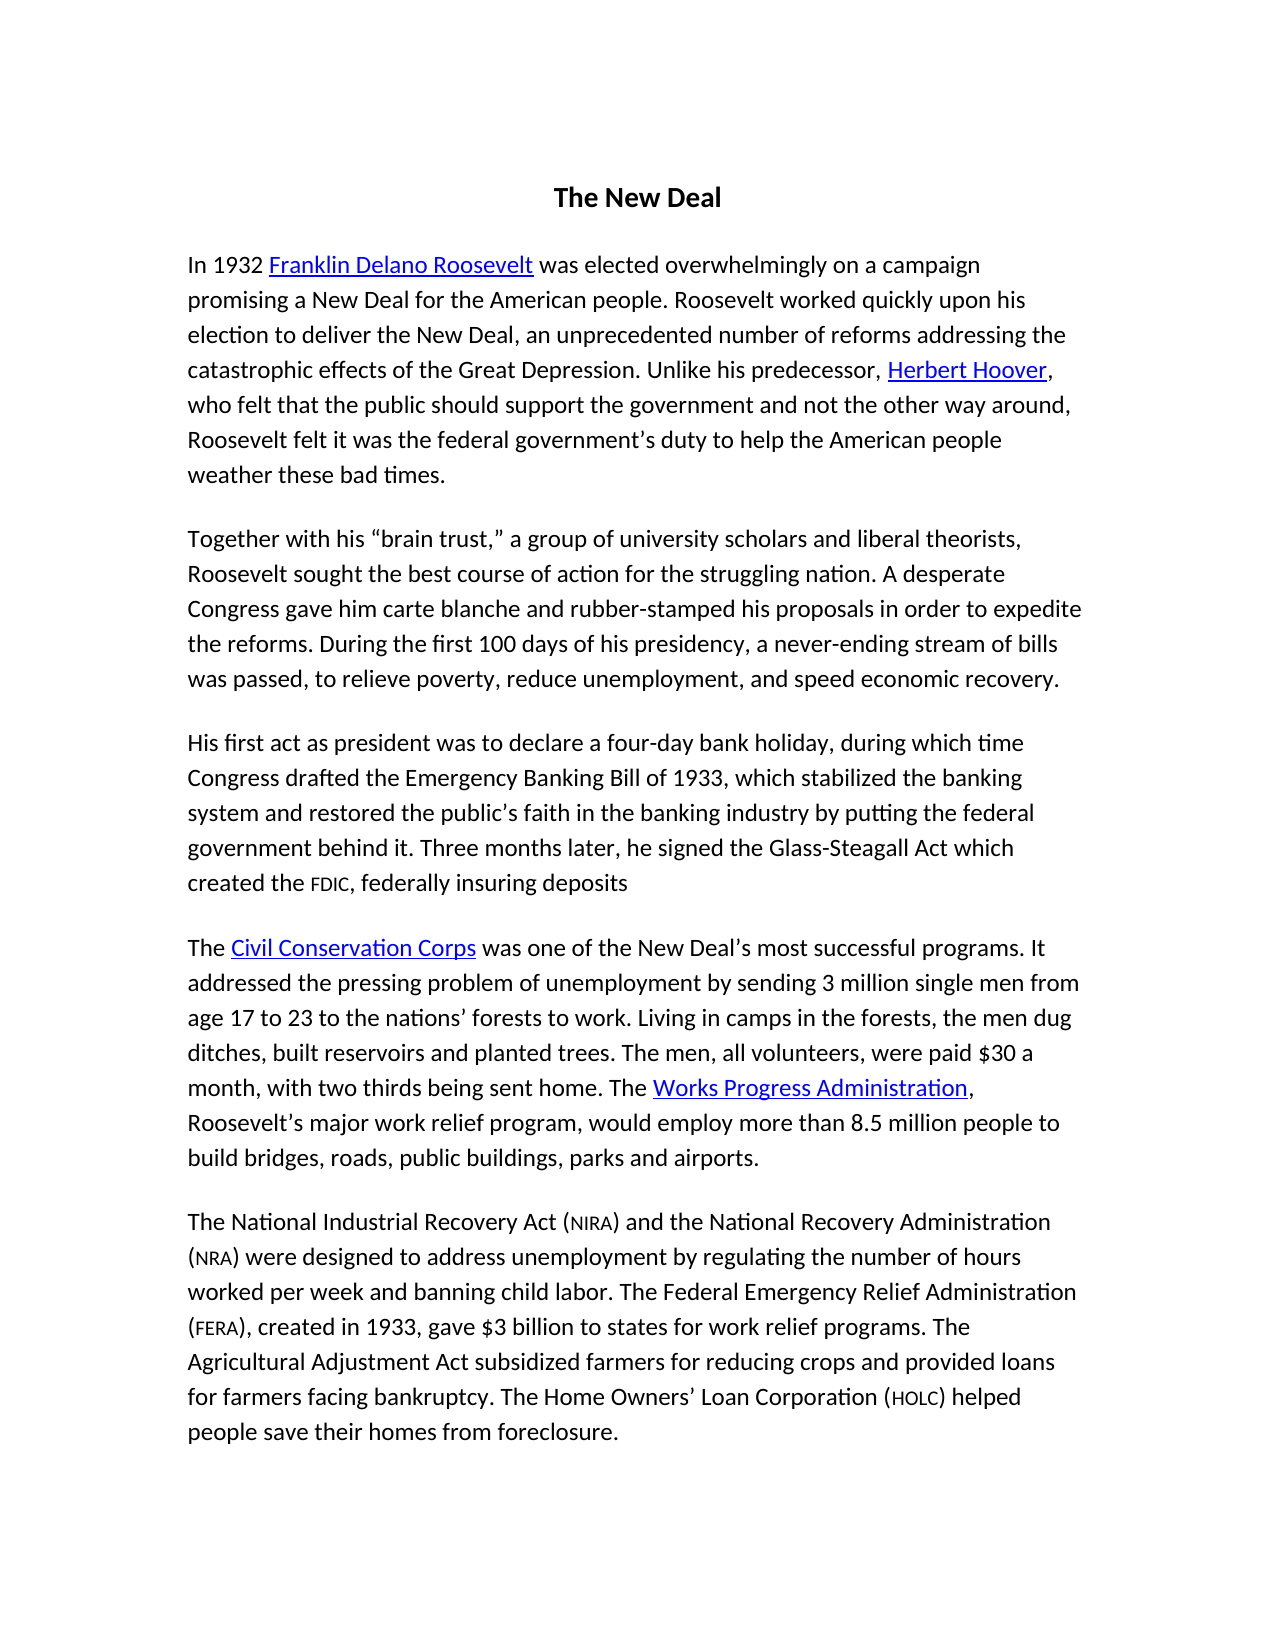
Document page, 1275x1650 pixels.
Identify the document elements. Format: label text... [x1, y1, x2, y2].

text The New Deal [187, 179, 1087, 215]
text In 1932 Franklin Delano Roosevelt was elected overwhelmingly on a campaign promising a New Deal for the American people. Roosevelt worked quickly upon his election to deliver the New Deal, an unprecedented number of reforms addressing the catastrophic effects of the Great Depression. Unlike his predecessor, Herbert Hoover, who felt that the public should support the government and not the other way around, Roosevelt felt it was the federal government’s duty to help the American people weather these bad times. [187, 249, 1087, 490]
text His first act as president was to declare a four-day bank holiday, during which time Congress drafted the Emergency Banking Bill of 1933, which stabilized the banking system and restored the public’s faith in the banking industry by putting the federal government behind it. Three months later, he signed the Glass-Steagall Act which created the FDIC, federally insuring deposits [187, 728, 1087, 898]
text Together with his “brain trust,” a group of university scholars and liberal theorists, Roosevelt sought the best course of action for the struggling nation. A desperate Congress gave him carte blanche and rubber-stamped his proposals in order to expedite the reforms. During the first 100 days of his presidency, a never-ending stream of bills was passed, to relieve poverty, reduce unemployment, and speed economic recovery. [187, 523, 1087, 694]
text The National Industrial Recovery Act (NIRA) and the National Recovery Administration (NRA) were designed to address unemployment by regulating the number of hours worked per week and banning child labor. The Federal Emergency Relief Administration (FERA), created in 1933, gave $3 billion to states for work relief programs. The Agricultural Adjustment Act subsidized farmers for reducing crops and provided loans for farmers facing bankruptcy. The Home Owners’ Loan Corporation (HOLC) helped people save their homes from foreclosure. [187, 1206, 1087, 1446]
text The Civil Conservation Corps was one of the New Deal’s most successful programs. It addressed the pressing problem of unemployment by sending 3 million single men from age 17 to 23 to the nations’ forests to work. Living in camps in the forests, the men dug ditches, built reservoirs and planted trees. The men, all volunteers, were paid $30 a month, with two thirds being sent home. The Works Progress Administration, Roosevelt’s major work relief program, would employ more than 8.5 million people to build bridges, roads, public buildings, parks and airports. [187, 932, 1087, 1172]
